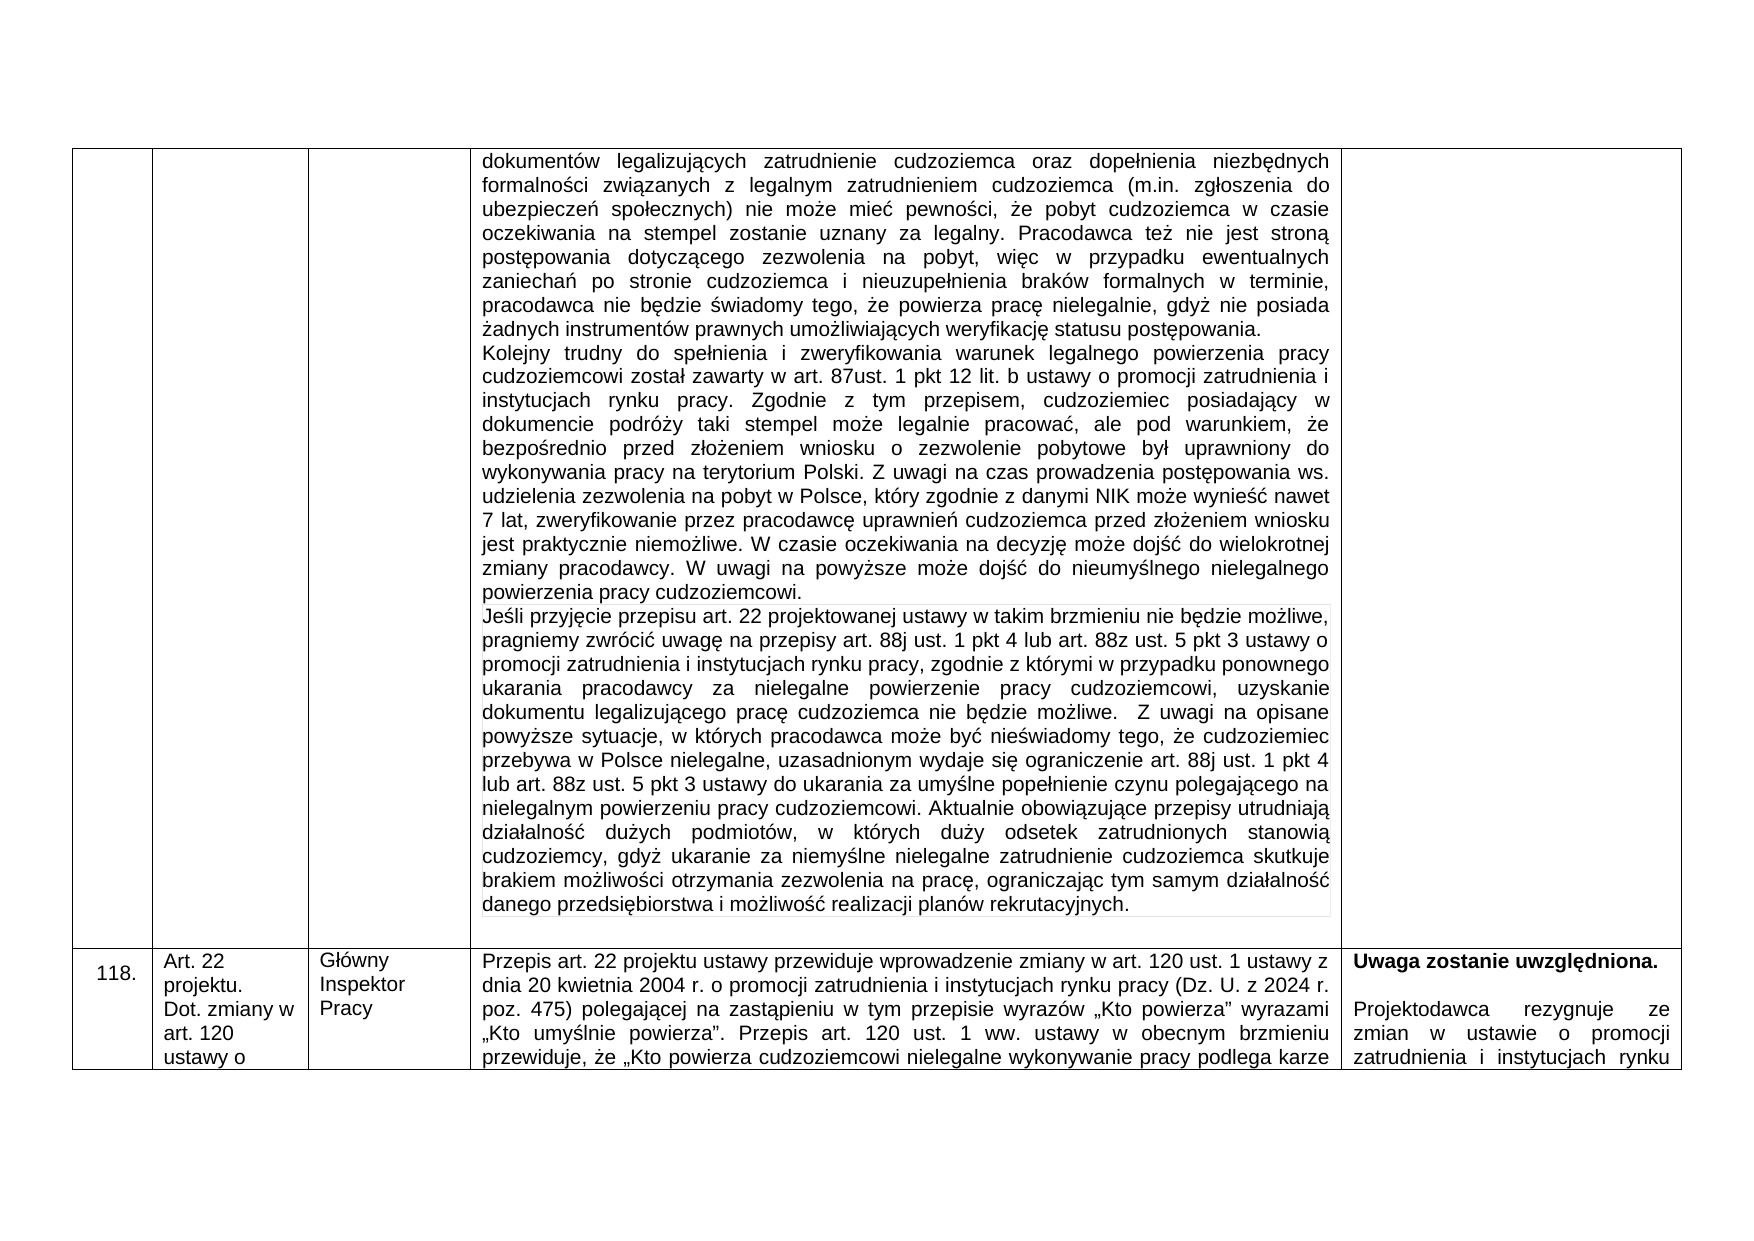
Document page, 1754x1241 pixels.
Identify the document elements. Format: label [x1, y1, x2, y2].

table_cell [153, 949, 308, 1068]
table_cell [1342, 149, 1681, 948]
table_cell [309, 949, 470, 1068]
table_cell [73, 149, 152, 948]
table_cell [1342, 949, 1681, 1068]
table_cell [73, 949, 152, 1068]
table_cell [309, 149, 470, 948]
table_cell [153, 149, 308, 948]
table_cell [471, 149, 1341, 948]
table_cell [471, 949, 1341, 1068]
